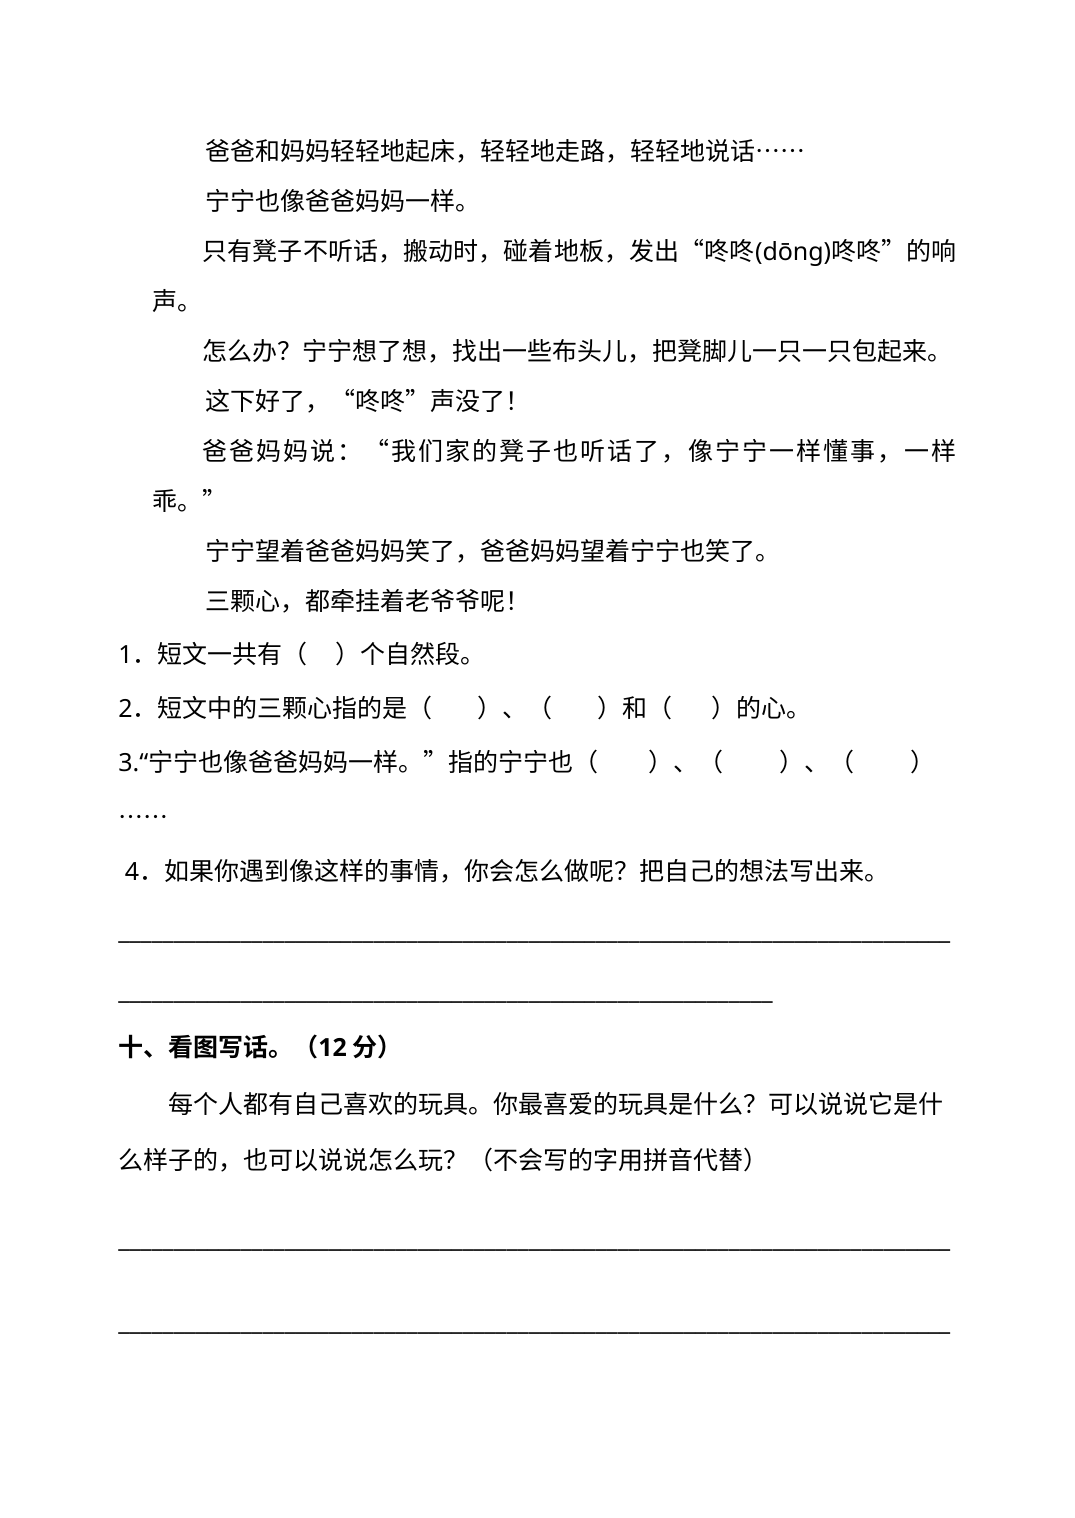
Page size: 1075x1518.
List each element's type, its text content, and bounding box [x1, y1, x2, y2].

text 爸爸妈妈说：“我们家的凳子也听话了，像宁宁一样懂事，一样乖。” [152, 420, 957, 520]
text 宁宁望着爸爸妈妈笑了，爸爸妈妈望着宁宁也笑了。 [118, 520, 957, 570]
text 1．短文一共有（ ）个自然段。 [118, 620, 957, 674]
text 3.“宁宁也像爸爸妈妈一样。”指的宁宁也（ ）、（ ）、（ ）…… [118, 728, 957, 837]
text 爸爸和妈妈轻轻地起床，轻轻地走路，轻轻地说话…… [118, 120, 957, 170]
text 每个人都有自己喜欢的玩具。你最喜爱的玩具是什么？可以说说它是什么样子的，也可以说说怎么玩？（不会写的字用拼音代替） [118, 1068, 957, 1181]
text 宁宁也像爸爸妈妈一样。 [118, 170, 957, 220]
text 2．短文中的三颗心指的是（ ）、（ ）和（ ）的心。 [118, 674, 957, 728]
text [118, 1181, 957, 1347]
text 这下好了，“咚咚”声没了！ [118, 370, 957, 420]
text 4．如果你遇到像这样的事情，你会怎么做呢？把自己的想法写出来。 [118, 837, 957, 891]
text 怎么办？宁宁想了想，找出一些布头儿，把凳脚儿一只一只包起来。 [152, 320, 957, 370]
text 只有凳子不听话，搬动时，碰着地板，发出“咚咚(dōng)咚咚”的响声。 [152, 220, 957, 320]
text ______________________________________________________________________________________________________________________________________ [118, 891, 957, 1012]
text 三颗心，都牵挂着老爷爷呢！ [118, 570, 957, 620]
text 十、看图写话。（12分） [118, 1012, 957, 1068]
